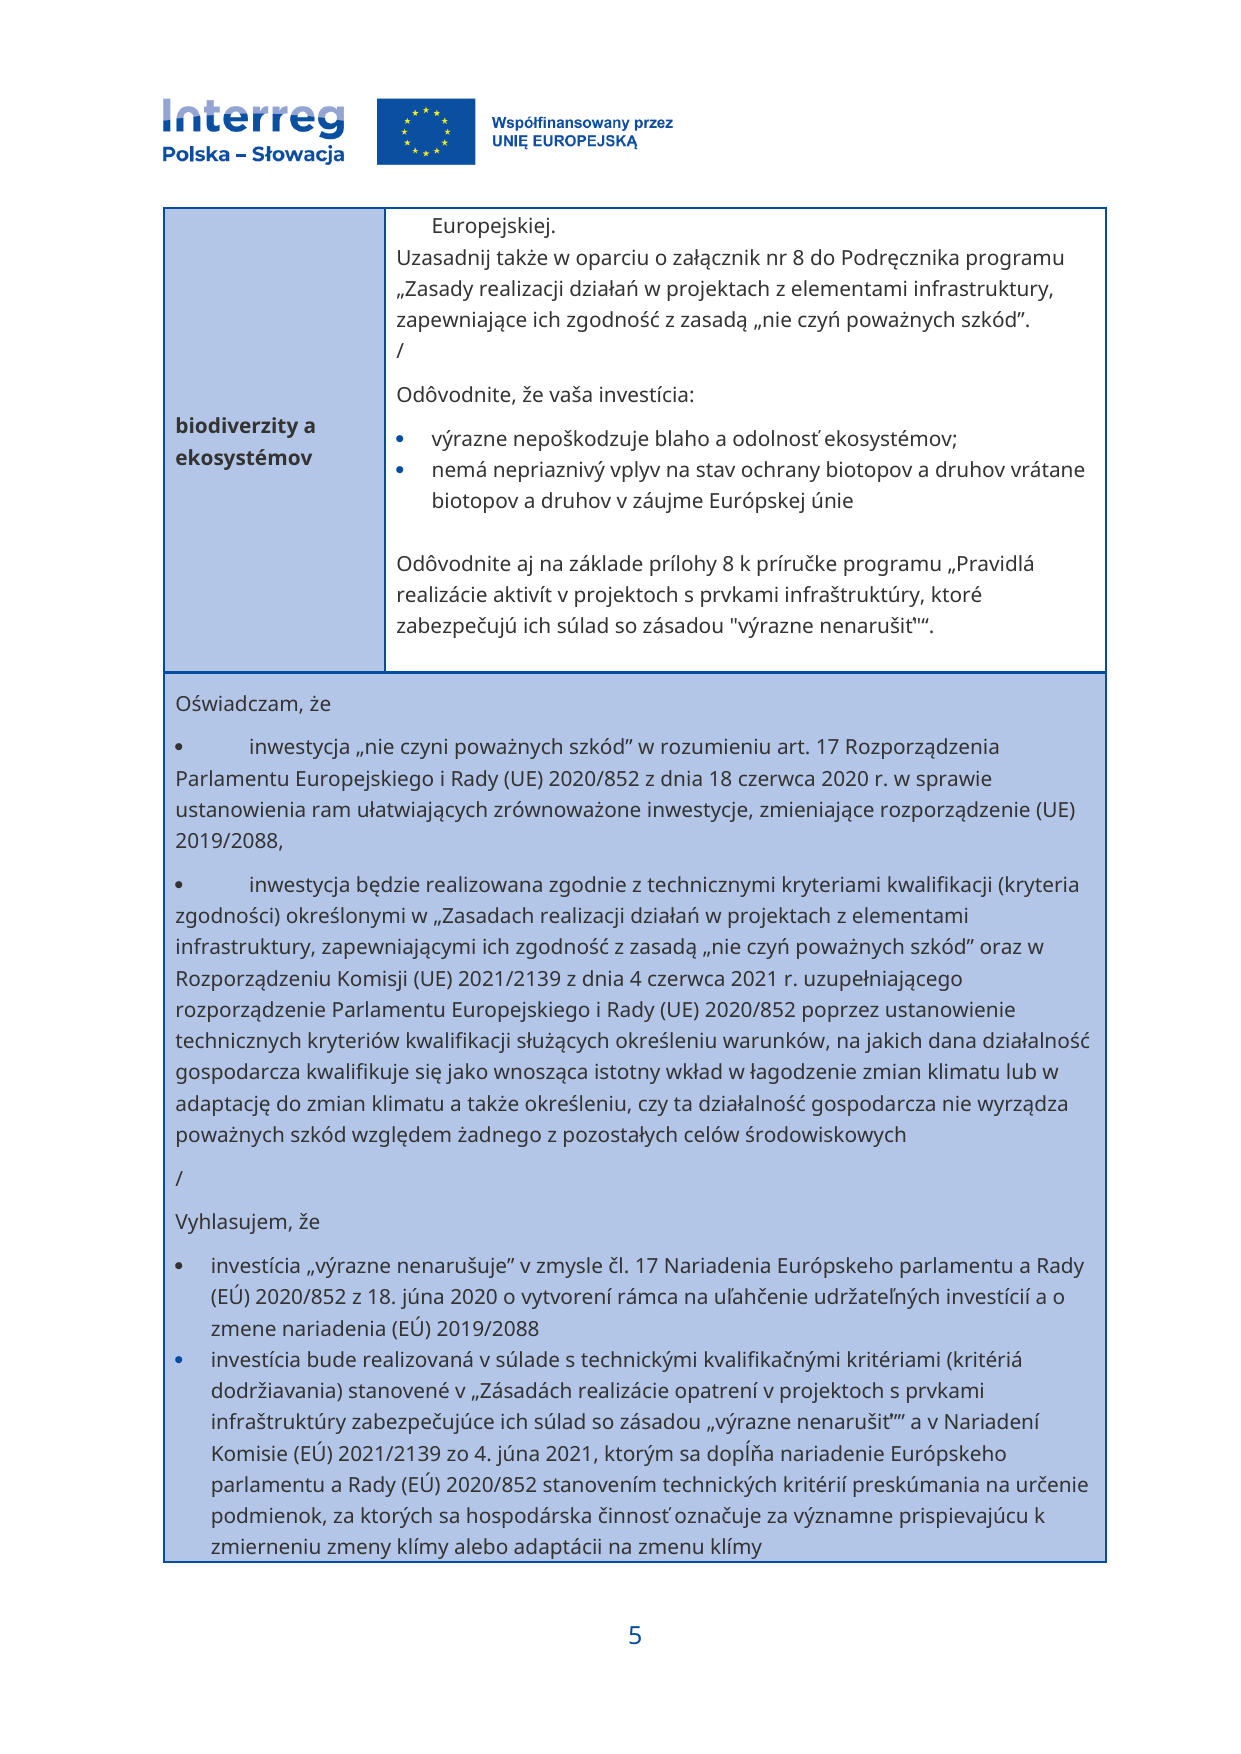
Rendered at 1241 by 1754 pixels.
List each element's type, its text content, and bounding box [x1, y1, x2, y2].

picture [147, 73, 690, 196]
table_cell Ochrona i odbudowa bioróżnorodności i ekosystemów Ochrana a obnova biodiverzity a ekosystémov [165, 209, 384, 671]
